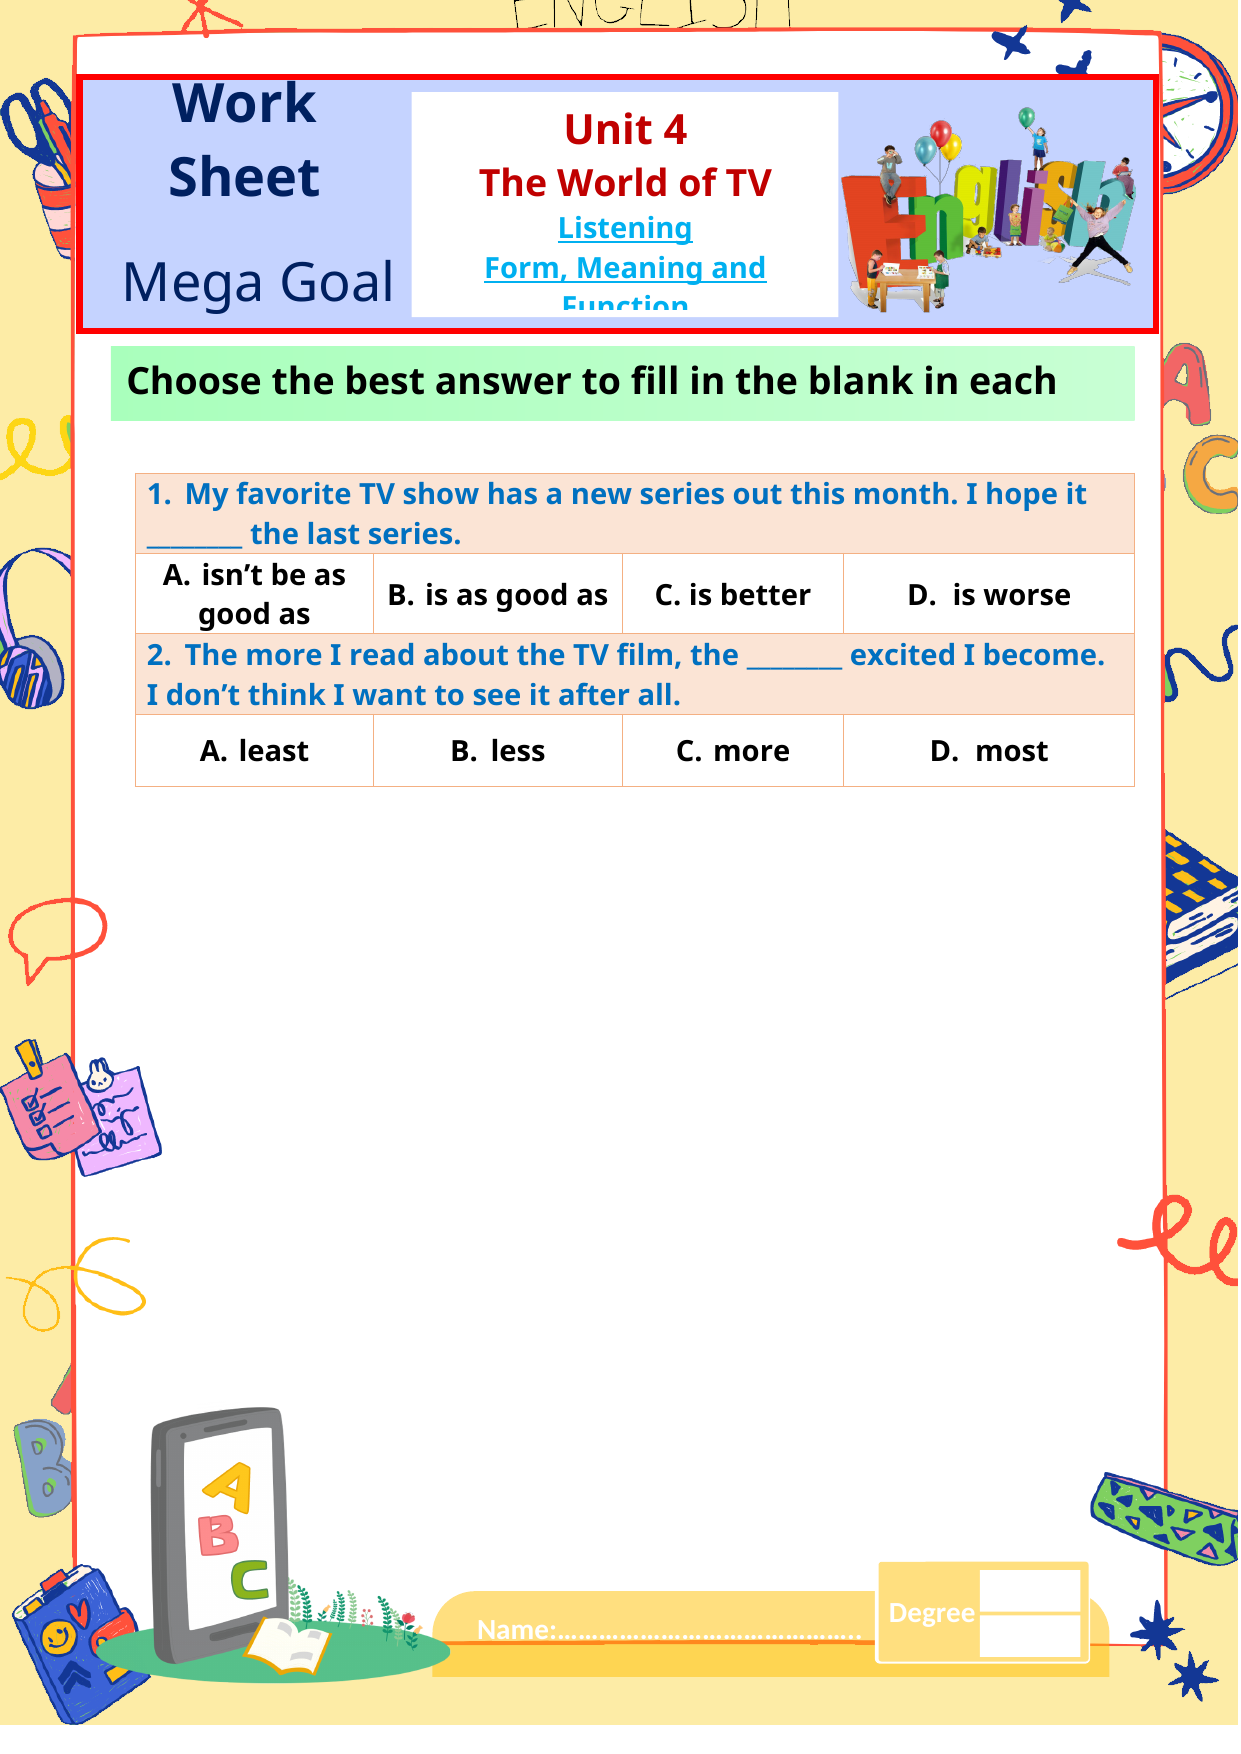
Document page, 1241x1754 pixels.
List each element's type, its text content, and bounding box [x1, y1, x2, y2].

picture [0, 0, 1238, 1725]
table_cell C. more [623, 715, 843, 786]
table_cell A. least [136, 715, 373, 786]
table_cell B. is as good as [374, 554, 622, 633]
table_cell A. isn’t be as good as [136, 554, 373, 633]
table_cell C. is better [623, 554, 843, 633]
table_cell B. less [374, 715, 622, 786]
table_cell D. most [844, 715, 1134, 786]
table_header 1. My favorite TV show has a new series out this month. I hope it ________ the last series. [136, 474, 1134, 553]
table_cell D. is worse [844, 554, 1134, 633]
table_cell 2. The more I read about the TV film, the ________ excited I become. I don’t think I want to see it after all. [136, 634, 1134, 714]
